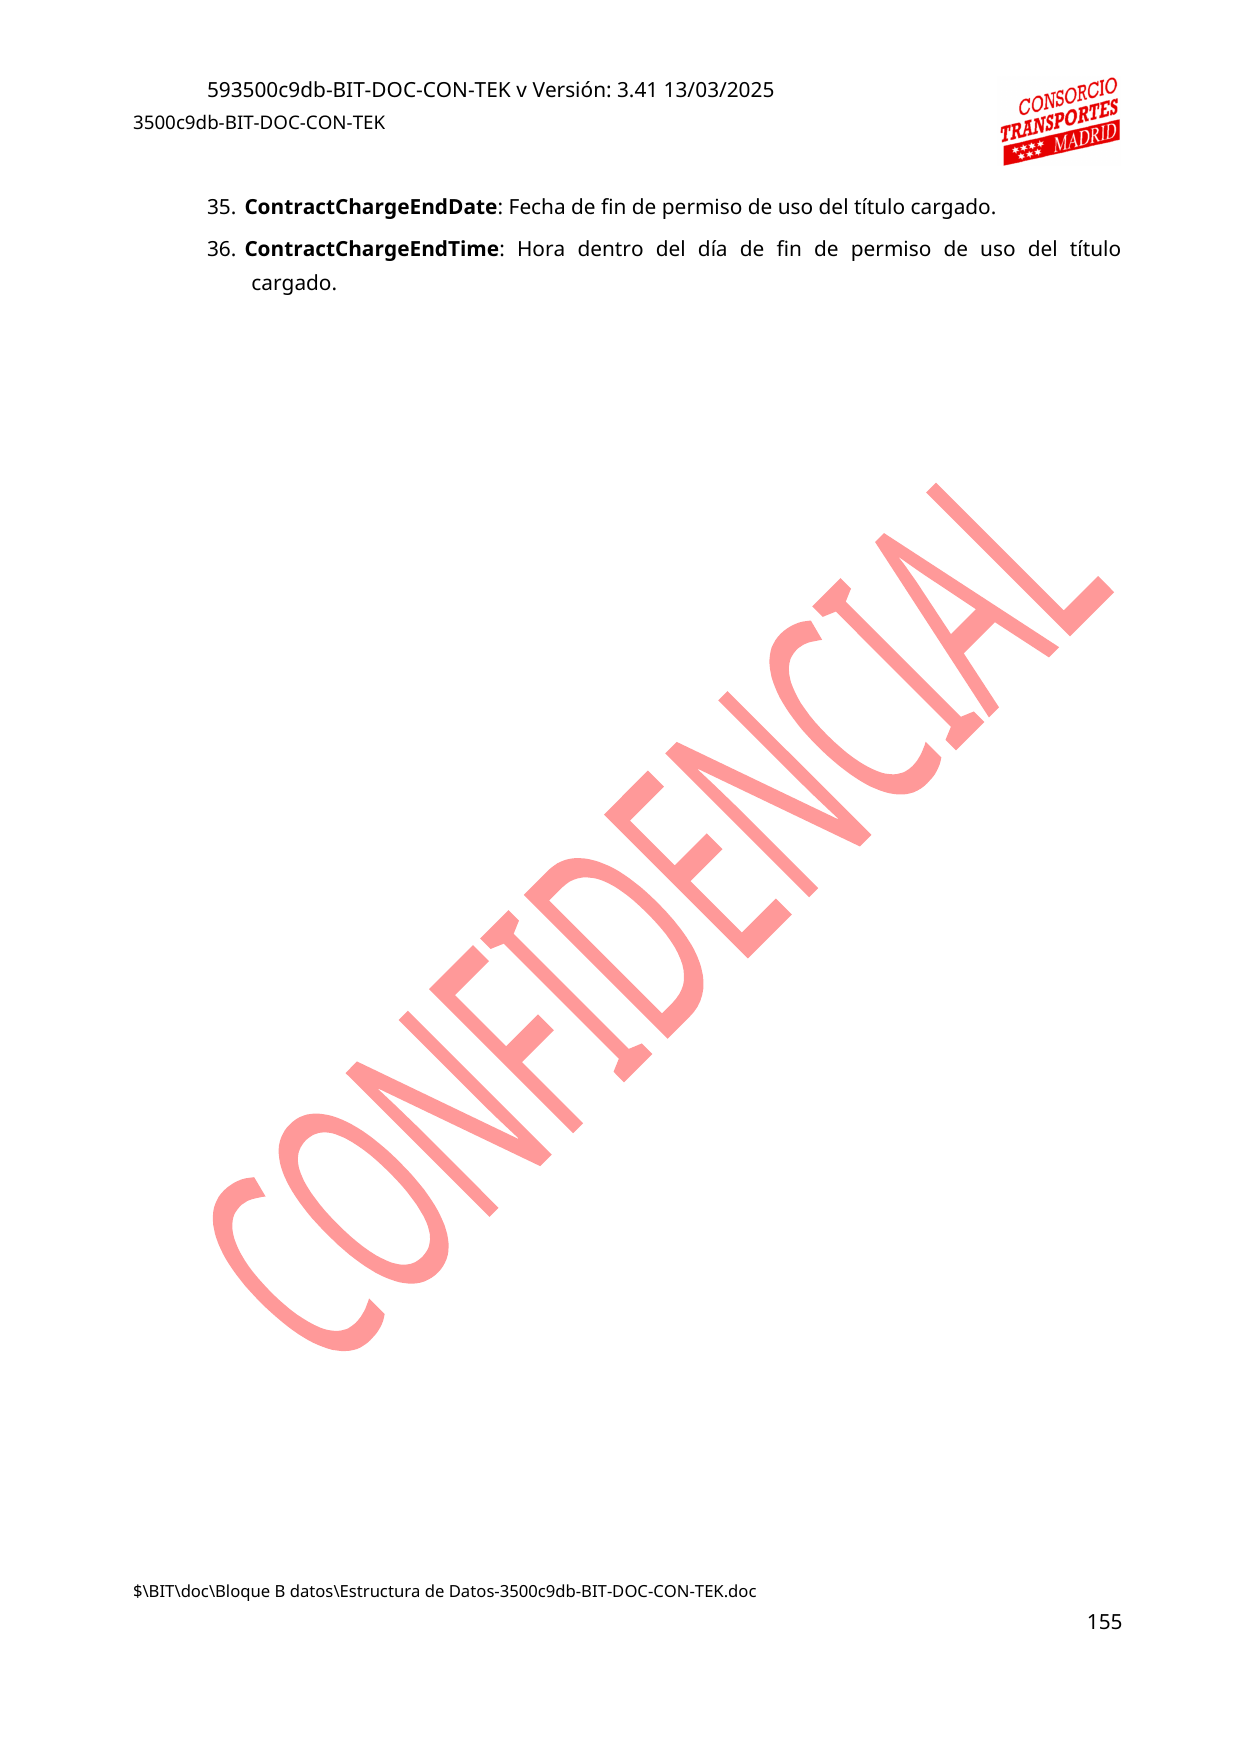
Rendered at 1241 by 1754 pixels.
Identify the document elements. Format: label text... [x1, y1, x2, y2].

text ContractChargeEndDate: Fecha de fin de permiso de uso del título cargado. [207, 192, 1122, 220]
picture [996, 76, 1122, 166]
text ContractChargeEndTime: Hora dentro del día de fin de permiso de uso del título cargado. [207, 234, 1122, 297]
